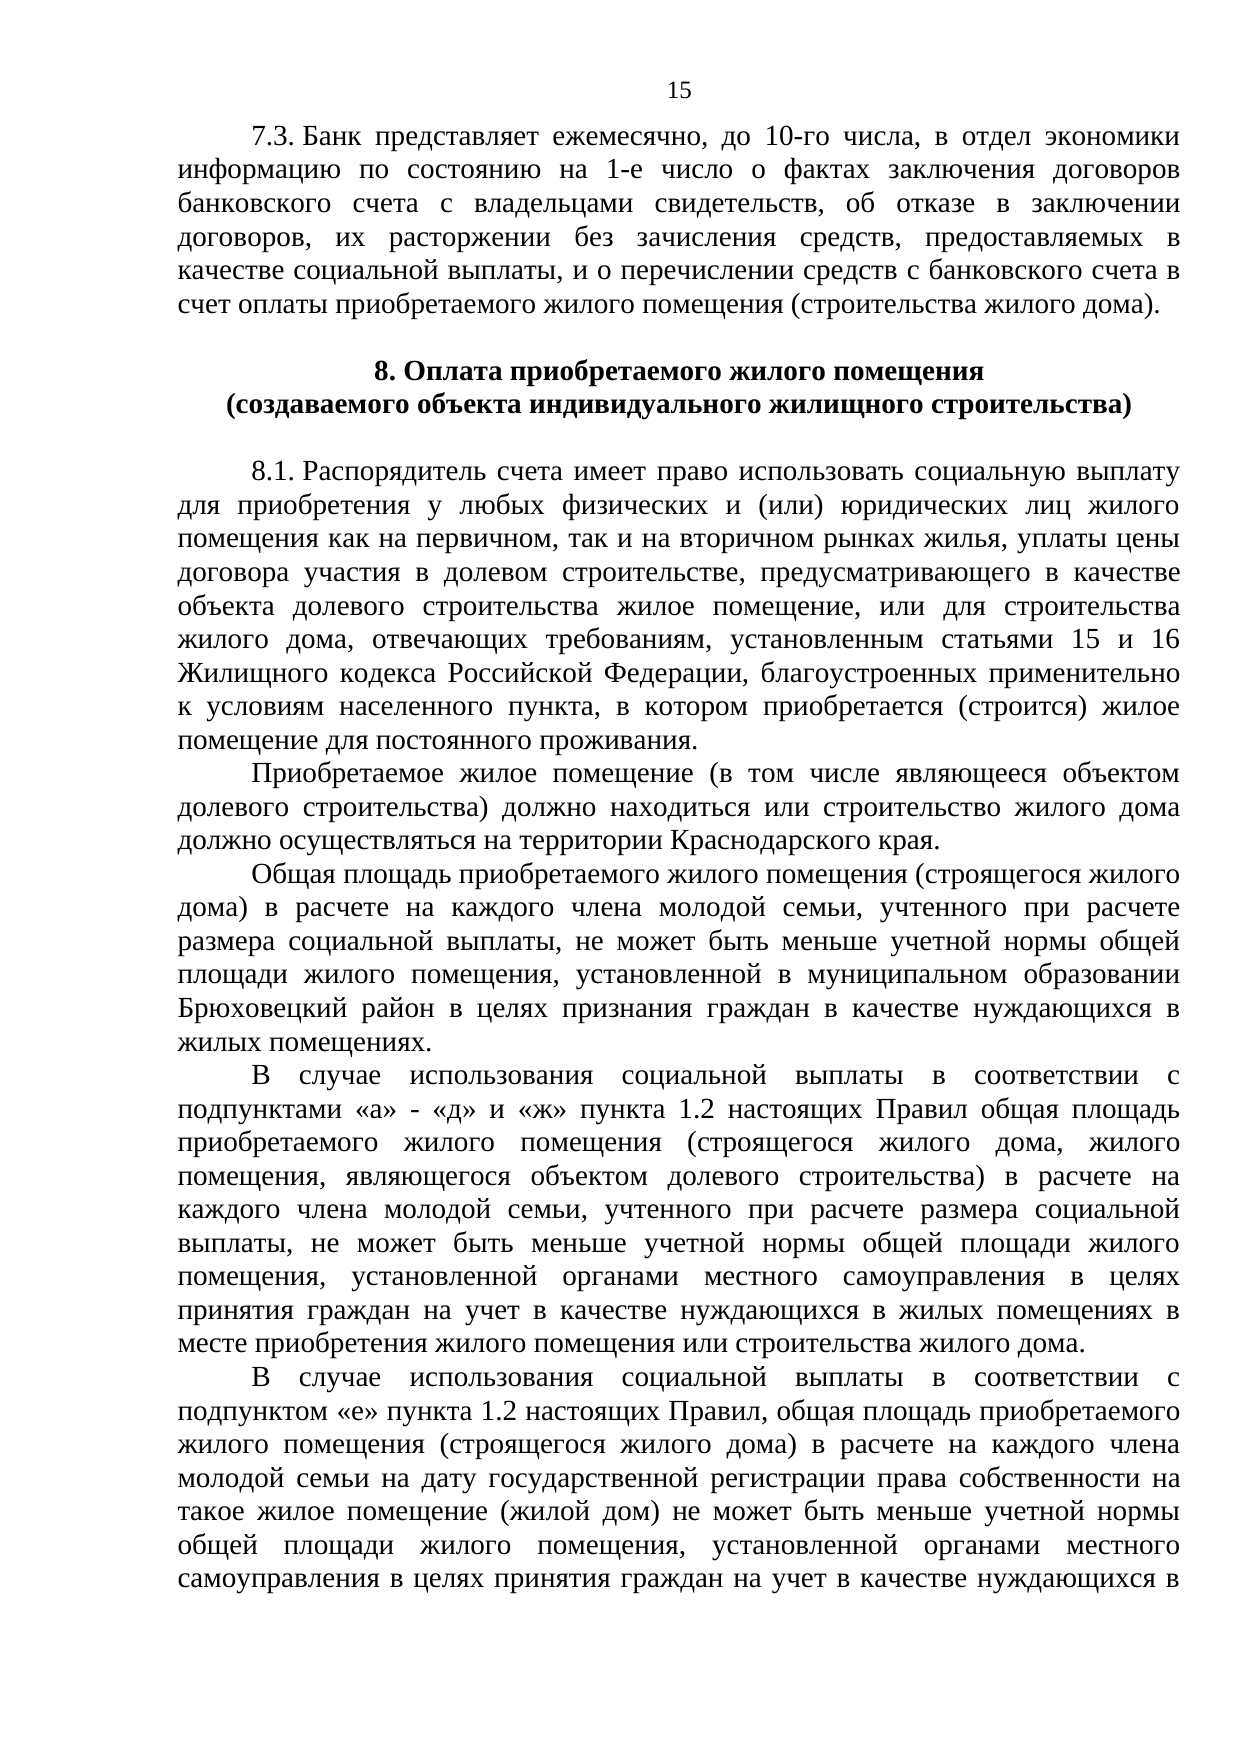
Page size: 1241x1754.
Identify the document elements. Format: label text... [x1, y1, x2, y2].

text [177, 1359, 1181, 1594]
text Приобретаемое жилое помещение (в том числе являющееся объектом долевого строительства) должно находиться или строительство жилого дома должно осуществляться на территории Краснодарского края. [177, 755, 1181, 856]
text В случае использования социальной выплаты в соответствии с подпунктами «а» - «д» и «ж» пункта 1.2 настоящих Правил общая площадь приобретаемого жилого помещения (строящегося жилого дома, жилого помещения, являющегося объектом долевого строительства) в расчете на каждого члена молодой семьи, учтенного при расчете размера социальной выплаты, не может быть меньше учетной нормы общей площади жилого помещения, установленной органами местного самоуправления в целях принятия граждан на учет в качестве нуждающихся в жилых помещениях в месте приобретения жилого помещения или строительства жилого дома. [177, 1057, 1181, 1359]
text (создаваемого объекта индивидуального жилищного строительства) [177, 386, 1181, 420]
text 8.1. Распорядитель счета имеет право использовать социальную выплату для приобретения у любых физических и (или) юридических лиц жилого помещения как на первичном, так и на вторичном рынках жилья, уплаты цены договора участия в долевом строительстве, предусматривающего в качестве объекта долевого строительства жилое помещение, или для строительства жилого дома, отвечающих требованиям, установленным статьями 15 и 16 Жилищного кодекса Российской Федерации, благоустроенных применительно к условиям населенного пункта, в котором приобретается (строится) жилое помещение для постоянного проживания. [177, 453, 1181, 755]
text 7.3. Банк представляет ежемесячно, до 10-го числа, в отдел экономики информацию по состоянию на 1-е число о фактах заключения договоров банковского счета с владельцами свидетельств, об отказе в заключении договоров, их расторжении без зачисления средств, предоставляемых в качестве социальной выплаты, и о перечислении средств с банковского счета в счет оплаты приобретаемого жилого помещения (строительства жилого дома). [177, 118, 1181, 319]
text 8. Оплата приобретаемого жилого помещения [177, 353, 1181, 386]
text Общая площадь приобретаемого жилого помещения (строящегося жилого дома) в расчете на каждого члена молодой семьи, учтенного при расчете размера социальной выплаты, не может быть меньше учетной нормы общей площади жилого помещения, установленной в муниципальном образовании Брюховецкий район в целях признания граждан в качестве нуждающихся в жилых помещениях. [177, 856, 1181, 1057]
